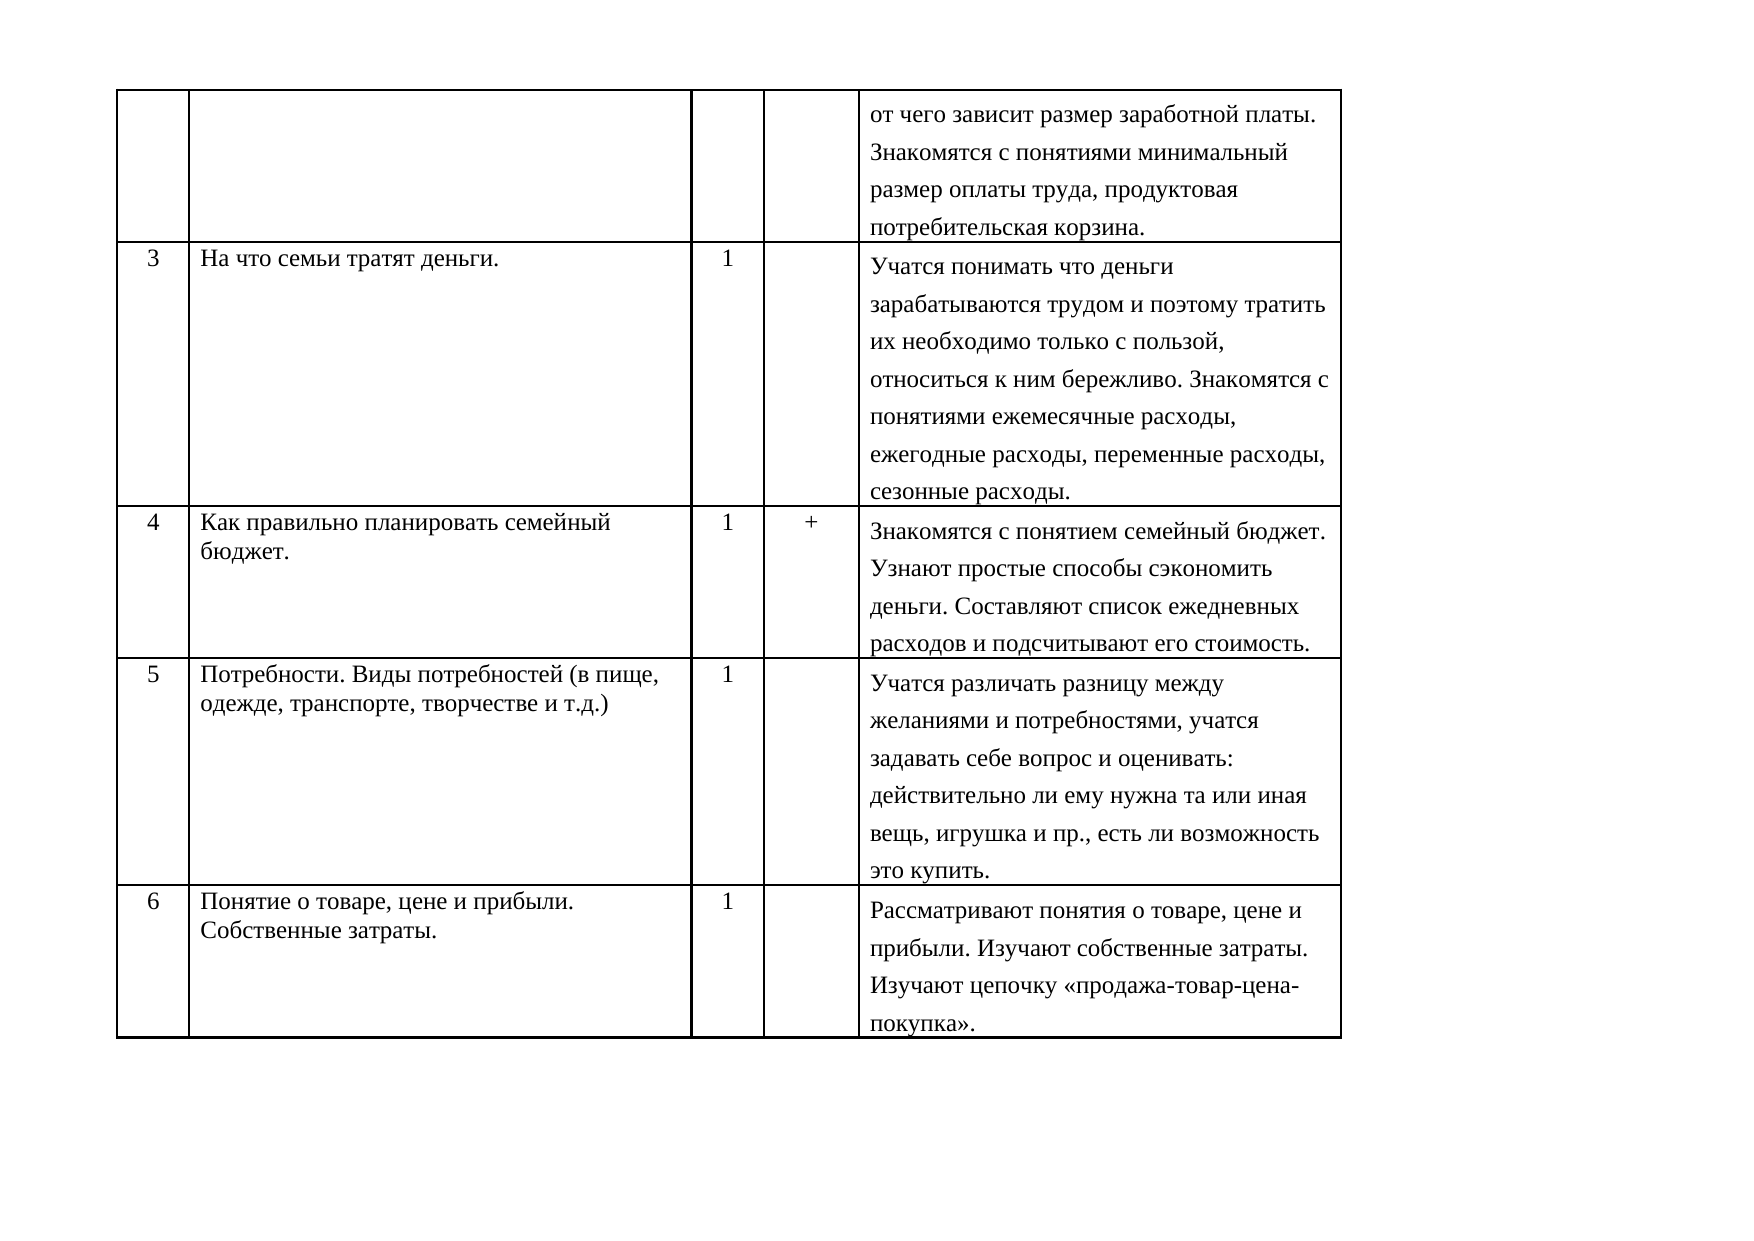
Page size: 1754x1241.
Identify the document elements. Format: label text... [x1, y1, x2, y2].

table_cell + [765, 507, 858, 657]
table_cell 4 [118, 507, 188, 657]
table_cell Учатся понимать что деньги зарабатываются трудом и поэтому тратить их необходимо только с пользой, относиться к ним бережливо. Знакомятся с понятиями ежемесячные расходы, ежегодные расходы, переменные расходы, сезонные расходы. [860, 243, 1340, 505]
table_cell 1 [693, 243, 763, 505]
table_cell На что семьи тратят деньги. [190, 243, 690, 505]
table_cell [765, 886, 858, 1036]
table_cell 6 [118, 886, 188, 1036]
table_cell [765, 243, 858, 505]
table_cell Как правильно планировать семейный бюджет. [190, 507, 690, 657]
table_cell 1 [693, 91, 763, 241]
table_cell Учатся различать разницу между желаниями и потребностями, учатся задавать себе вопрос и оценивать: действительно ли ему нужна та или иная вещь, игрушка и пр., есть ли возможность это купить. [860, 659, 1340, 884]
table_cell Понятие о товаре, цене и прибыли. Собственные затраты. [190, 886, 690, 1036]
table_cell Знакомятся с понятием семейный бюджет. Узнают простые способы сэкономить деньги. Составляют список ежедневных расходов и подсчитывают его стоимость. [860, 507, 1340, 657]
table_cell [190, 91, 690, 241]
table_cell 1 [693, 886, 763, 1036]
table_cell 1 [693, 507, 763, 657]
table_cell Рассматривают понятия о товаре, цене и прибыли. Изучают собственные затраты. Изучают цепочку «продажа-товар-цена-покупка». [860, 886, 1340, 1036]
table_cell [765, 91, 858, 241]
table_cell 2 [118, 91, 188, 241]
table_cell Потребности. Виды потребностей (в пище, одежде, транспорте, творчестве и т.д.) [190, 659, 690, 884]
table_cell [860, 91, 1340, 241]
table_cell 1 [693, 659, 763, 884]
table_cell 5 [118, 659, 188, 884]
table_cell [765, 659, 858, 884]
table_cell 3 [118, 243, 188, 505]
